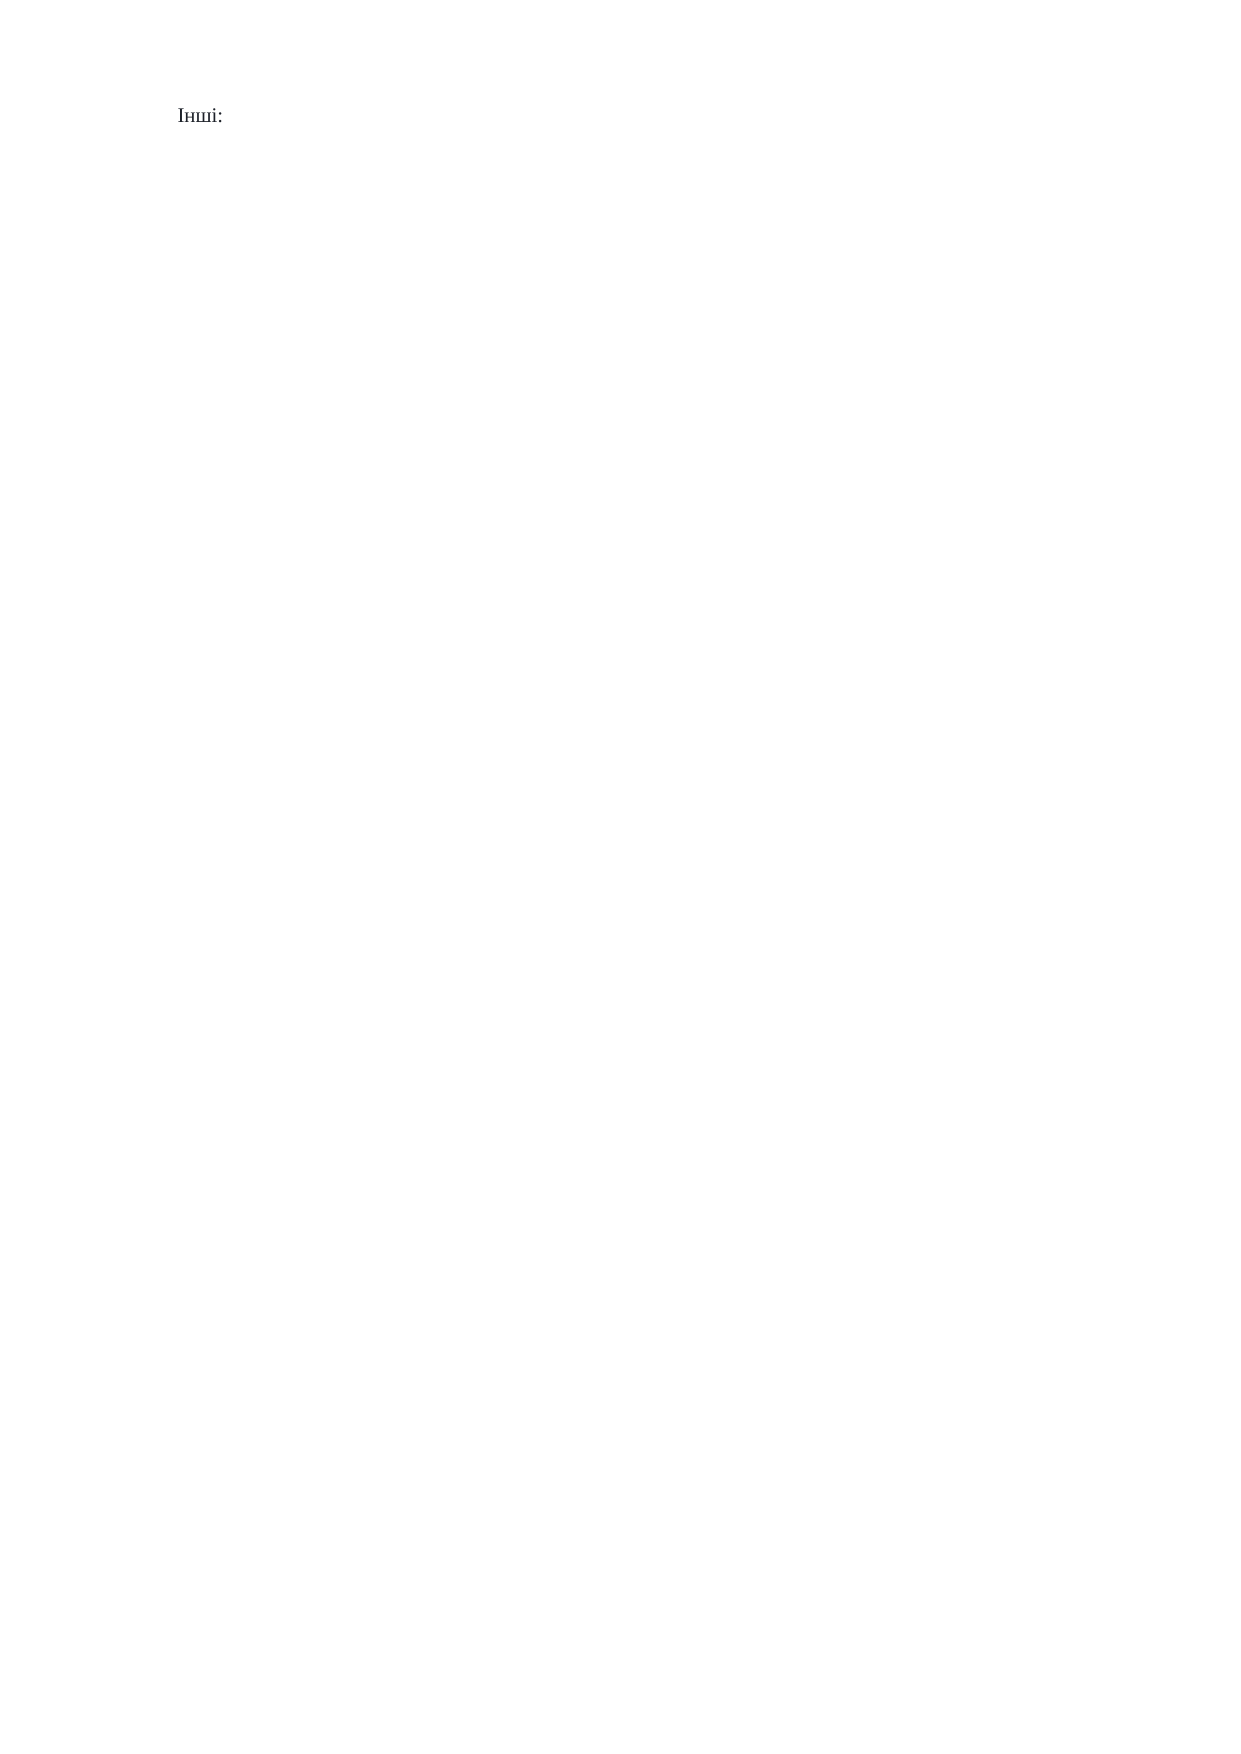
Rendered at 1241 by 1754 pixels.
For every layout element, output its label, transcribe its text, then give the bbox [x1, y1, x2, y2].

text Інші: [177, 103, 1181, 127]
